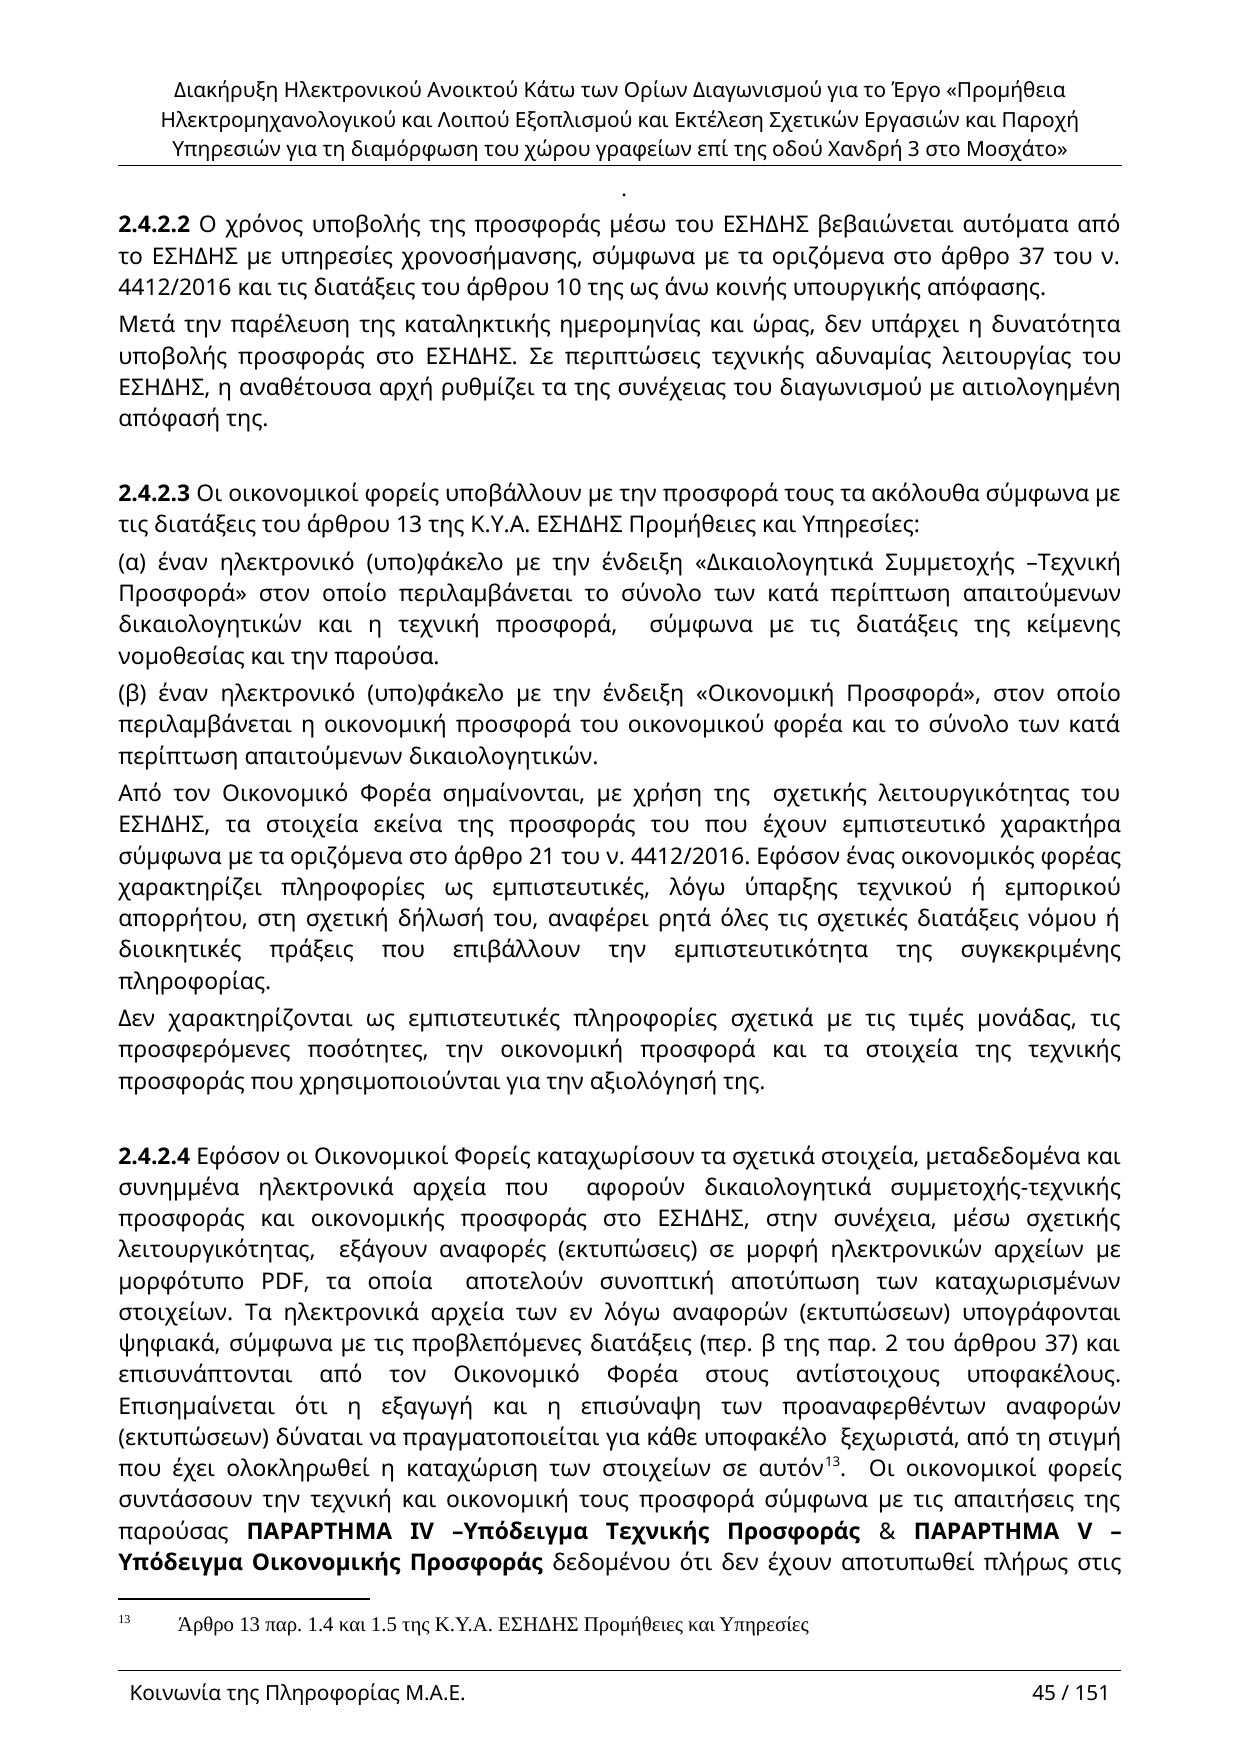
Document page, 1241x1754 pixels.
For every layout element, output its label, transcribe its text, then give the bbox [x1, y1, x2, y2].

text Δεν χαρακτηρίζονται ως εμπιστευτικές πληροφορίες σχετικά με τις τιμές μονάδας, τις προσφερόμενες ποσότητες, την οικονομική προσφορά και τα στοιχεία της τεχνικής προσφοράς που χρησιμοποιούνται για την αξιολόγησή της. [118, 1002, 1122, 1096]
text (β) έναν ηλεκτρονικό (υπο)φάκελο με την ένδειξη «Οικονομική Προσφορά», στον οποίο περιλαμβάνεται η οικονομική προσφορά του οικονομικού φορέα και το σύνολο των κατά περίπτωση απαιτούμενων δικαιολογητικών. [118, 677, 1122, 771]
text 2.4.2.3 Οι οικονομικοί φορείς υποβάλλουν με την προσφορά τους τα ακόλουθα σύμφωνα με τις διατάξεις του άρθρου 13 της Κ.Υ.Α. ΕΣΗΔΗΣ Προμήθειες και Υπηρεσίες: [118, 477, 1122, 540]
text Μετά την παρέλευση της καταληκτικής ημερομηνίας και ώρας, δεν υπάρχει η δυνατότητα υποβολής προσφοράς στο ΕΣΗΔΗΣ. Σε περιπτώσεις τεχνικής αδυναμίας λειτουργίας του ΕΣΗΔΗΣ, η αναθέτουσα αρχή ρυθμίζει τα της συνέχειας του διαγωνισμού με αιτιολογημένη απόφασή της. [118, 308, 1122, 433]
text Από τον Οικονομικό Φορέα σημαίνονται, με χρήση της σχετικής λειτουργικότητας του ΕΣΗΔΗΣ, τα στοιχεία εκείνα της προσφοράς του που έχουν εμπιστευτικό χαρακτήρα σύμφωνα με τα οριζόμενα στο άρθρο 21 του ν. 4412/2016. Εφόσον ένας οικονομικός φορέας χαρακτηρίζει πληροφορίες ως εμπιστευτικές, λόγω ύπαρξης τεχνικού ή εμπορικού απορρήτου, στη σχετική δήλωσή του, αναφέρει ρητά όλες τις σχετικές διατάξεις νόμου ή διοικητικές πράξεις που επιβάλλουν την εμπιστευτικότητα της συγκεκριμένης πληροφορίας. [118, 777, 1122, 996]
text (α) έναν ηλεκτρονικό (υπο)φάκελο με την ένδειξη «Δικαιολογητικά Συμμετοχής –Τεχνική Προσφορά» στον οποίο περιλαμβάνεται το σύνολο των κατά περίπτωση απαιτούμενων δικαιολογητικών και η τεχνική προσφορά, σύμφωνα με τις διατάξεις της κείμενης νομοθεσίας και την παρούσα. [118, 546, 1122, 671]
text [118, 1140, 1122, 1577]
text 2.4.2.2 Ο χρόνος υποβολής της προσφοράς μέσω του ΕΣΗΔΗΣ βεβαιώνεται αυτόματα από το ΕΣΗΔΗΣ με υπηρεσίες χρονοσήμανσης, σύμφωνα με τα οριζόμενα στο άρθρο 37 του ν. 4412/2016 και τις διατάξεις του άρθρου 10 της ως άνω κοινής υπουργικής απόφασης. [118, 208, 1122, 302]
